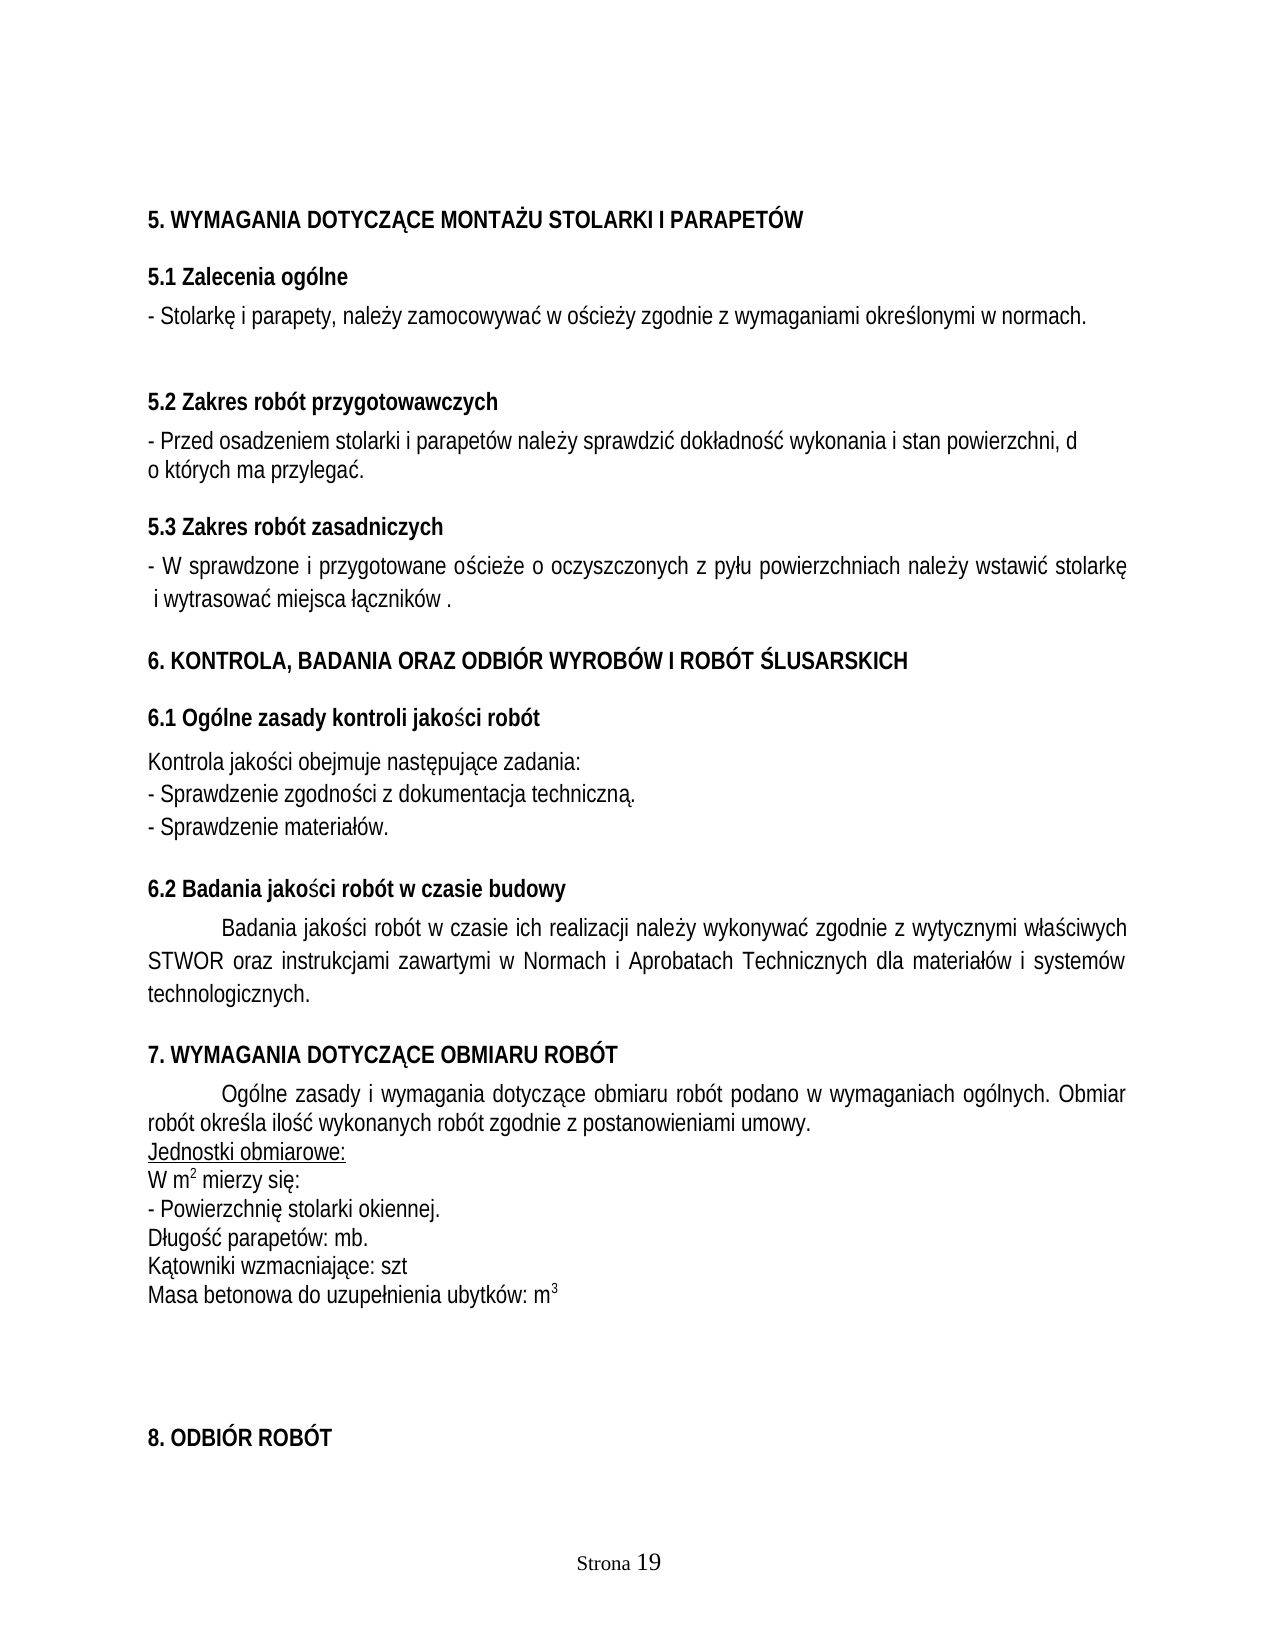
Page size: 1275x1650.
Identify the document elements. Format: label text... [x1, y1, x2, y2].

text 6.2 Badania jakości robót w czasie budowy [148, 874, 1127, 902]
text - Stolarkę i parapety, należy zamocowywać w ościeży zgodnie z wymaganiami określonymi w normach. [148, 301, 1127, 330]
text Badania jakości robót w czasie ich realizacji należy wykonywać zgodnie z wytycznymi właściwych STWOR oraz instrukcjami zawartymi w Normach i Aprobatach Technicznych dla materiałów i systemów technologicznych. [148, 913, 1127, 1007]
text 6. KONTROLA, BADANIA ORAZ ODBIÓR WYROBÓW I ROBÓT ŚLUSARSKICH [148, 646, 1127, 674]
text - Powierzchnię stolarki okiennej. [148, 1194, 1127, 1223]
text 5. WYMAGANIA DOTYCZĄCE MONTAŻU STOLARKI I PARAPETÓW [148, 205, 1127, 234]
text Masa betonowa do uzupełnienia ubytków: m3 [148, 1280, 1127, 1308]
text 5.1 Zalecenia ogólne [148, 262, 1127, 291]
text 6.1 Ogólne zasady kontroli jakości robót [148, 703, 1127, 732]
text - W sprawdzone i przygotowane ościeże o oczyszczonych z pyłu powierzchniach należy wstawić stolarkę i wytrasować miejsca łączników . [148, 551, 1127, 613]
text - Sprawdzenie materiałów. [148, 812, 1127, 841]
text Długość parapetów: mb. [148, 1223, 1127, 1251]
text 5.3 Zakres robót zasadniczych [148, 512, 1127, 541]
text Jednostki obmiarowe: [148, 1137, 1127, 1165]
text Kontrola jakości obejmuje następujące zadania: [148, 746, 1127, 775]
text - Przed osadzeniem stolarki i parapetów należy sprawdzić dokładność wykonania i stan powierzchni, d o których ma przylegać. [148, 426, 1127, 484]
text W m2 mierzy się: [148, 1165, 1127, 1194]
text 7. WYMAGANIA DOTYCZĄCE OBMIARU ROBÓT [148, 1040, 1127, 1069]
text - Sprawdzenie zgodności z dokumentacja techniczną. [148, 779, 1127, 808]
text Kątowniki wzmacniające: szt [148, 1251, 1127, 1280]
text 5.2 Zakres robót przygotowawczych [148, 387, 1127, 416]
text Ogólne zasady i wymagania dotyczące obmiaru robót podano w wymaganiach ogólnych. Obmiar robót określa ilość wykonanych robót zgodnie z postanowieniami umowy. [148, 1079, 1127, 1137]
text 8. ODBIÓR ROBÓT [148, 1423, 1127, 1452]
